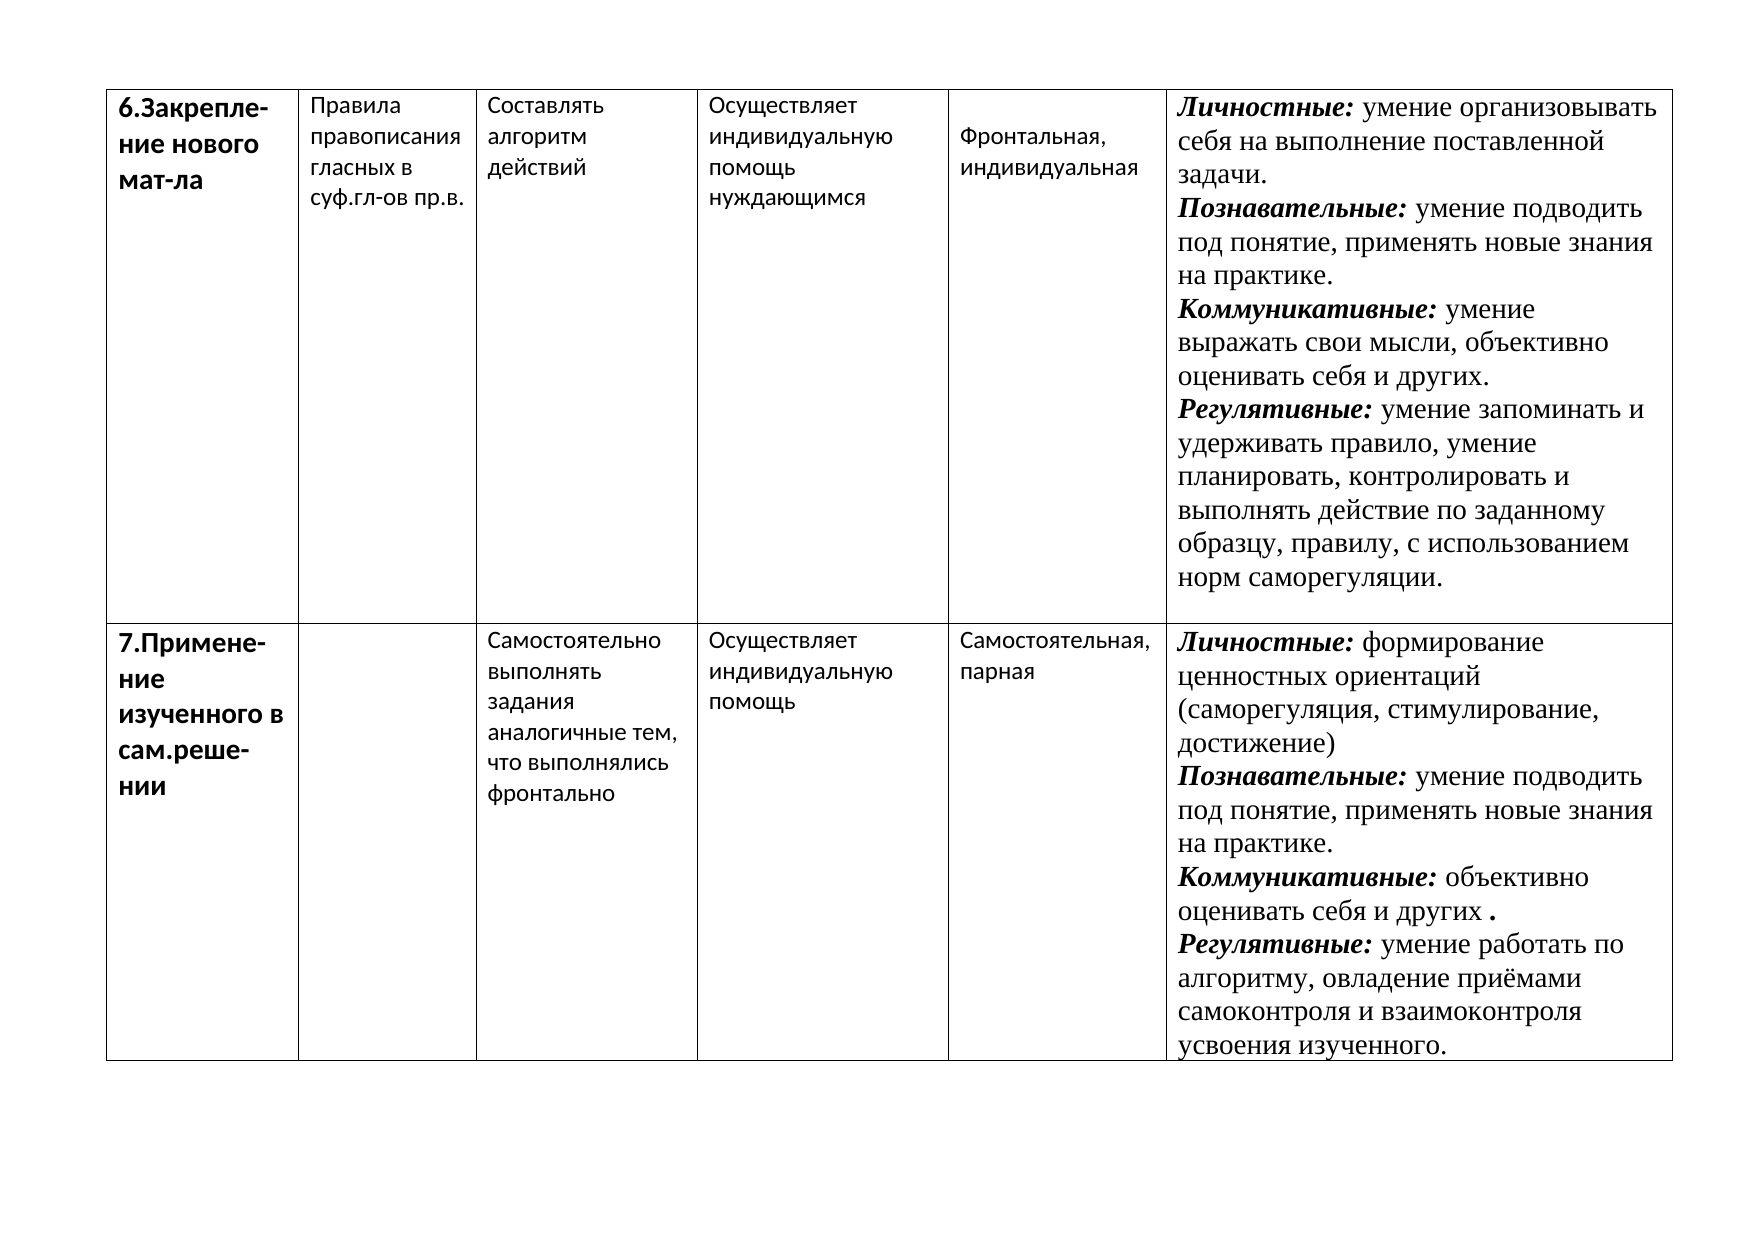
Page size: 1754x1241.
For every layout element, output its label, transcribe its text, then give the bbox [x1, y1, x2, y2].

table_cell Осуществляет индивидуальную помощь [698, 624, 948, 1060]
table_cell Личностные: умение организовывать себя на выполнение поставленной задачи. Познавательные: умение подводить под понятие, применять новые знания на практике. Коммуникативные: умение выражать свои мысли, объективно оценивать себя и других. Регулятивные: умение запоминать и удерживать правило, умение планировать, контролировать и выполнять действие по заданному образцу, правилу, с использованием норм саморегуляции. [1167, 90, 1672, 623]
table_cell Составлять алгоритм действий [477, 90, 697, 623]
table_cell Фронтальная, индивидуальная [949, 90, 1166, 623]
table_cell 6.Закрепле- ние нового мат-ла [107, 90, 298, 623]
table_cell Самостоятельная,парная [949, 624, 1166, 1060]
table_cell 7.Примене- ние изученного в сам.реше- нии [107, 624, 298, 1060]
table_cell [299, 624, 476, 1060]
table_cell Самостоятельно выполнять задания аналогичные тем, что выполнялись фронтально [477, 624, 697, 1060]
table_cell Осуществляет индивидуальную помощь нуждающимся [698, 90, 948, 623]
table_cell Личностные: формирование ценностных ориентаций (саморегуляция, стимулирование, достижение) Познавательные: умение подводить под понятие, применять новые знания на практике. Коммуникативные: объективно оценивать себя и других . Регулятивные: умение работать по алгоритму, овладение приёмами самоконтроля и взаимоконтроля усвоения изученного. [1167, 624, 1672, 1060]
table_cell Правила правописания гласных в суф.гл-ов пр.в. [299, 90, 476, 623]
